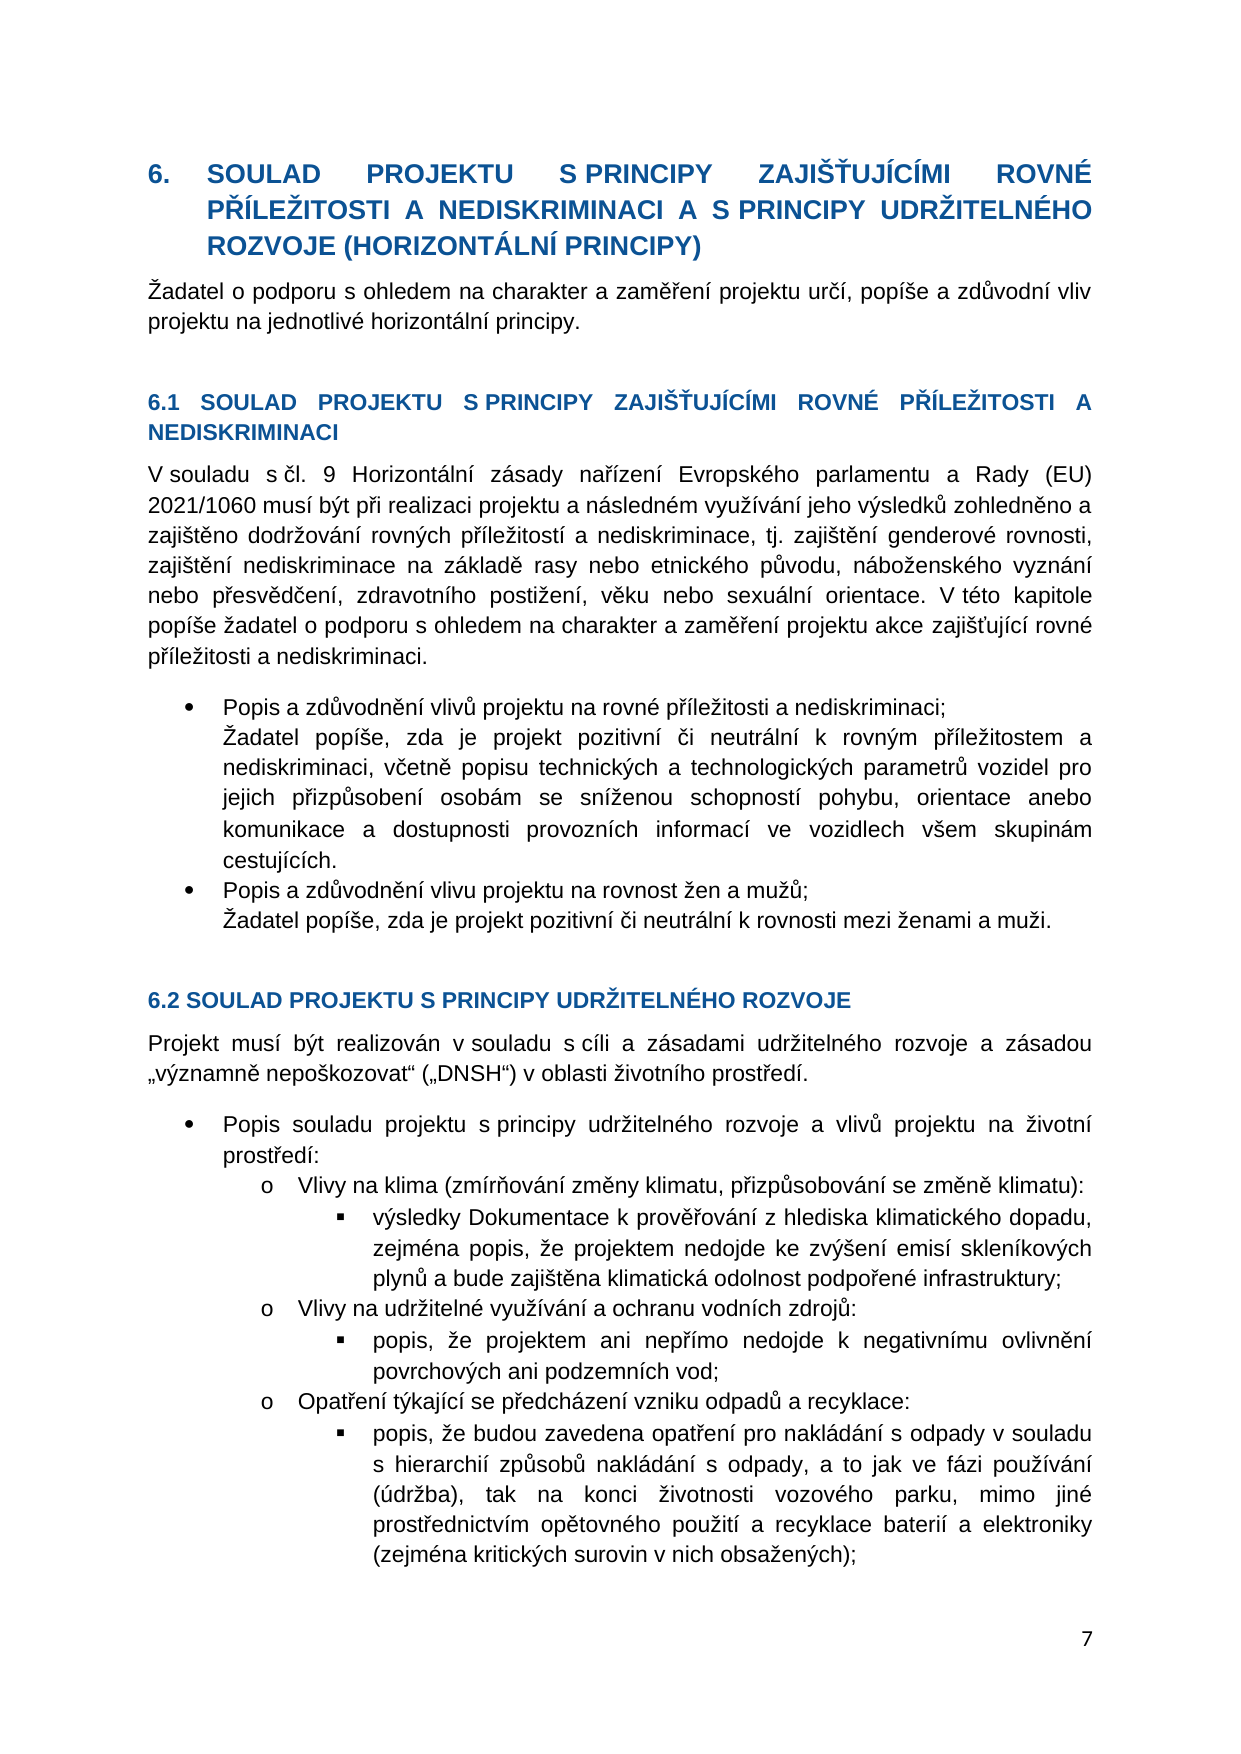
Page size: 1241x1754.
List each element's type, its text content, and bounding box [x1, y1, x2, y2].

text Projekt musí být realizován v souladu s cíli a zásadami udržitelného rozvoje a zásadou „významně nepoškozovat“ („DNSH“) v oblasti životního prostředí. [148, 1030, 1093, 1087]
list Popis a zdůvodnění vlivů projektu na rovné příležitosti a nediskriminaci; [185, 694, 1093, 720]
list popis, že projektem ani nepřímo nedojde k negativnímu ovlivnění povrchových ani podzemních vod; [335, 1327, 1093, 1384]
subtitle 6.2 Soulad projektu s principy udržitelného rozvoje [148, 987, 1093, 1014]
list výsledky Dokumentace k prověřování z hlediska klimatického dopadu, zejména popis, že projektem nedojde ke zvýšení emisí skleníkových plynů a bude zajištěna klimatická odolnost podpořené infrastruktury; [335, 1204, 1093, 1291]
list Vlivy na udržitelné využívání a ochranu vodních zdrojů: [260, 1295, 1093, 1323]
subtitle soulad projektu s principy zajišťujícími rovné příležitosti a nediskriminaci a s principy udržitelného Rozvoje (horizontální principy) [148, 158, 1093, 261]
list Žadatel popíše, zda je projekt pozitivní či neutrální k rovným příležitostem a nediskriminaci, včetně popisu technických a technologických parametrů vozidel pro jejich přizpůsobení osobám se sníženou schopností pohybu, orientace anebo komunikace a dostupnosti provozních informací ve vozidlech všem skupinám cestujících. [223, 724, 1093, 873]
list Vlivy na klima (zmírňování změny klimatu, přizpůsobování se změně klimatu): [260, 1172, 1093, 1200]
list popis, že budou zavedena opatření pro nakládání s odpady v souladu s hierarchií způsobů nakládání s odpady, a to jak ve fázi používání (údržba), tak na konci životnosti vozového parku, mimo jiné prostřednictvím opětovného použití a recyklace baterií a elektroniky (zejména kritických surovin v nich obsažených); [335, 1420, 1093, 1567]
list Opatření týkající se předcházení vzniku odpadů a recyklace: [260, 1388, 1093, 1416]
subtitle 6.1 Soulad projektu s principy zajišťujícími rovné příležitosti a nediskriminaci [148, 388, 1093, 445]
text V souladu s čl. 9 Horizontální zásady nařízení Evropského parlamentu a Rady (EU) 2021/1060 musí být při realizaci projektu a následném využívání jeho výsledků zohledněno a zajištěno dodržování rovných příležitostí a nediskriminace, tj. zajištění genderové rovnosti, zajištění nediskriminace na základě rasy nebo etnického původu, náboženského vyznání nebo přesvědčení, zdravotního postižení, věku nebo sexuální orientace. V této kapitole popíše žadatel o podporu s ohledem na charakter a zaměření projektu akce zajišťující rovné příležitosti a nediskriminaci. [148, 461, 1093, 669]
text Žadatel o podporu s ohledem na charakter a zaměření projektu určí, popíše a zdůvodní vliv projektu na jednotlivé horizontální principy. [148, 278, 1093, 335]
list Popis souladu projektu s principy udržitelného rozvoje a vlivů projektu na životní prostředí: [185, 1111, 1093, 1168]
list Žadatel popíše, zda je projekt pozitivní či neutrální k rovnosti mezi ženami a muži. [223, 907, 1093, 933]
list Popis a zdůvodnění vlivu projektu na rovnost žen a mužů; [185, 877, 1093, 903]
